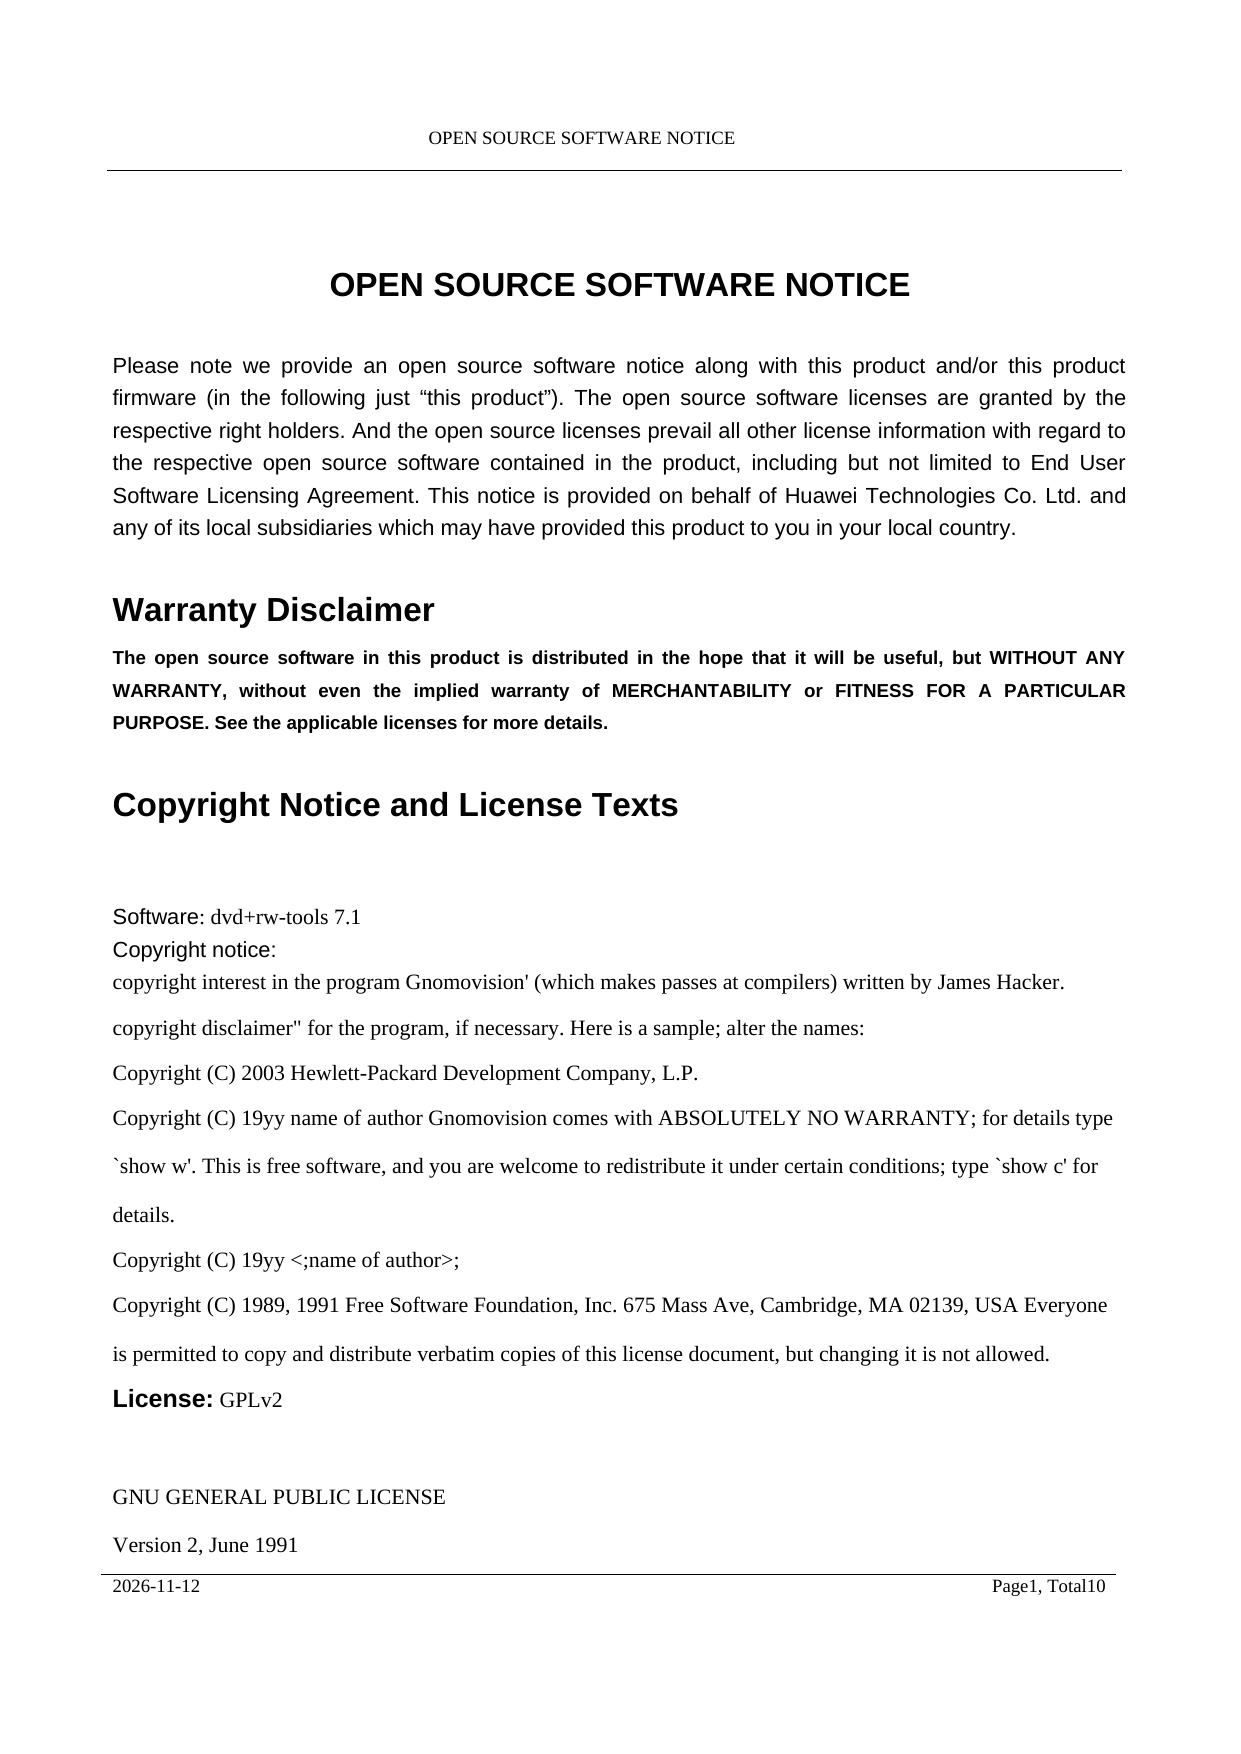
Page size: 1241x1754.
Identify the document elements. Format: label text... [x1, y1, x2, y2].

text Copyright Notice and License Texts [112, 771, 1128, 836]
text OPEN SOURCE SOFTWARE NOTICE [112, 251, 1128, 316]
text Copyright (C) 19yy name of author Gnomovision comes with ABSOLUTELY NO WARRANTY; for details type `show w'. This is free software, and you are welcome to redistribute it under certain conditions; type `show c' for details. [112, 1101, 1128, 1231]
text Copyright (C) 19yy <;name of author>; [112, 1244, 1128, 1276]
text copyright interest in the program Gnomovision' (which makes passes at compilers) written by James Hacker. [112, 966, 1128, 998]
text Copyright (C) 1989, 1991 Free Software Foundation, Inc. 675 Mass Ave, Cambridge, MA 02139, USA Everyone is permitted to copy and distribute verbatim copies of this license document, but changing it is not allowed. [112, 1289, 1128, 1370]
text Warranty Disclaimer [112, 576, 1128, 641]
text Copyright notice: [112, 933, 1128, 966]
text The open source software in this product is distributed in the hope that it will be useful, but WITHOUT ANY WARRANTY, without even the implied warranty of MERCHANTABILITY or FITNESS FOR A PARTICULAR PURPOSE. See the applicable licenses for more details. [112, 641, 1128, 739]
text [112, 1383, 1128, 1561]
text Please note we provide an open source software notice along with this product and/or this product firmware (in the following just “this product”). The open source software licenses are granted by the respective right holders. And the open source licenses prevail all other license information with regard to the respective open source software contained in the product, including but not limited to End User Software Licensing Agreement. This notice is provided on behalf of Huawei Technologies Co. Ltd. and any of its local subsidiaries which may have provided this product to you in your local country. [112, 349, 1128, 544]
text Software: dvd+rw-tools 7.1 [112, 901, 1128, 933]
text Copyright (C) 2003 Hewlett-Packard Development Company, L.P. [112, 1056, 1128, 1088]
text copyright disclaimer" for the program, if necessary. Here is a sample; alter the names: [112, 1011, 1128, 1043]
